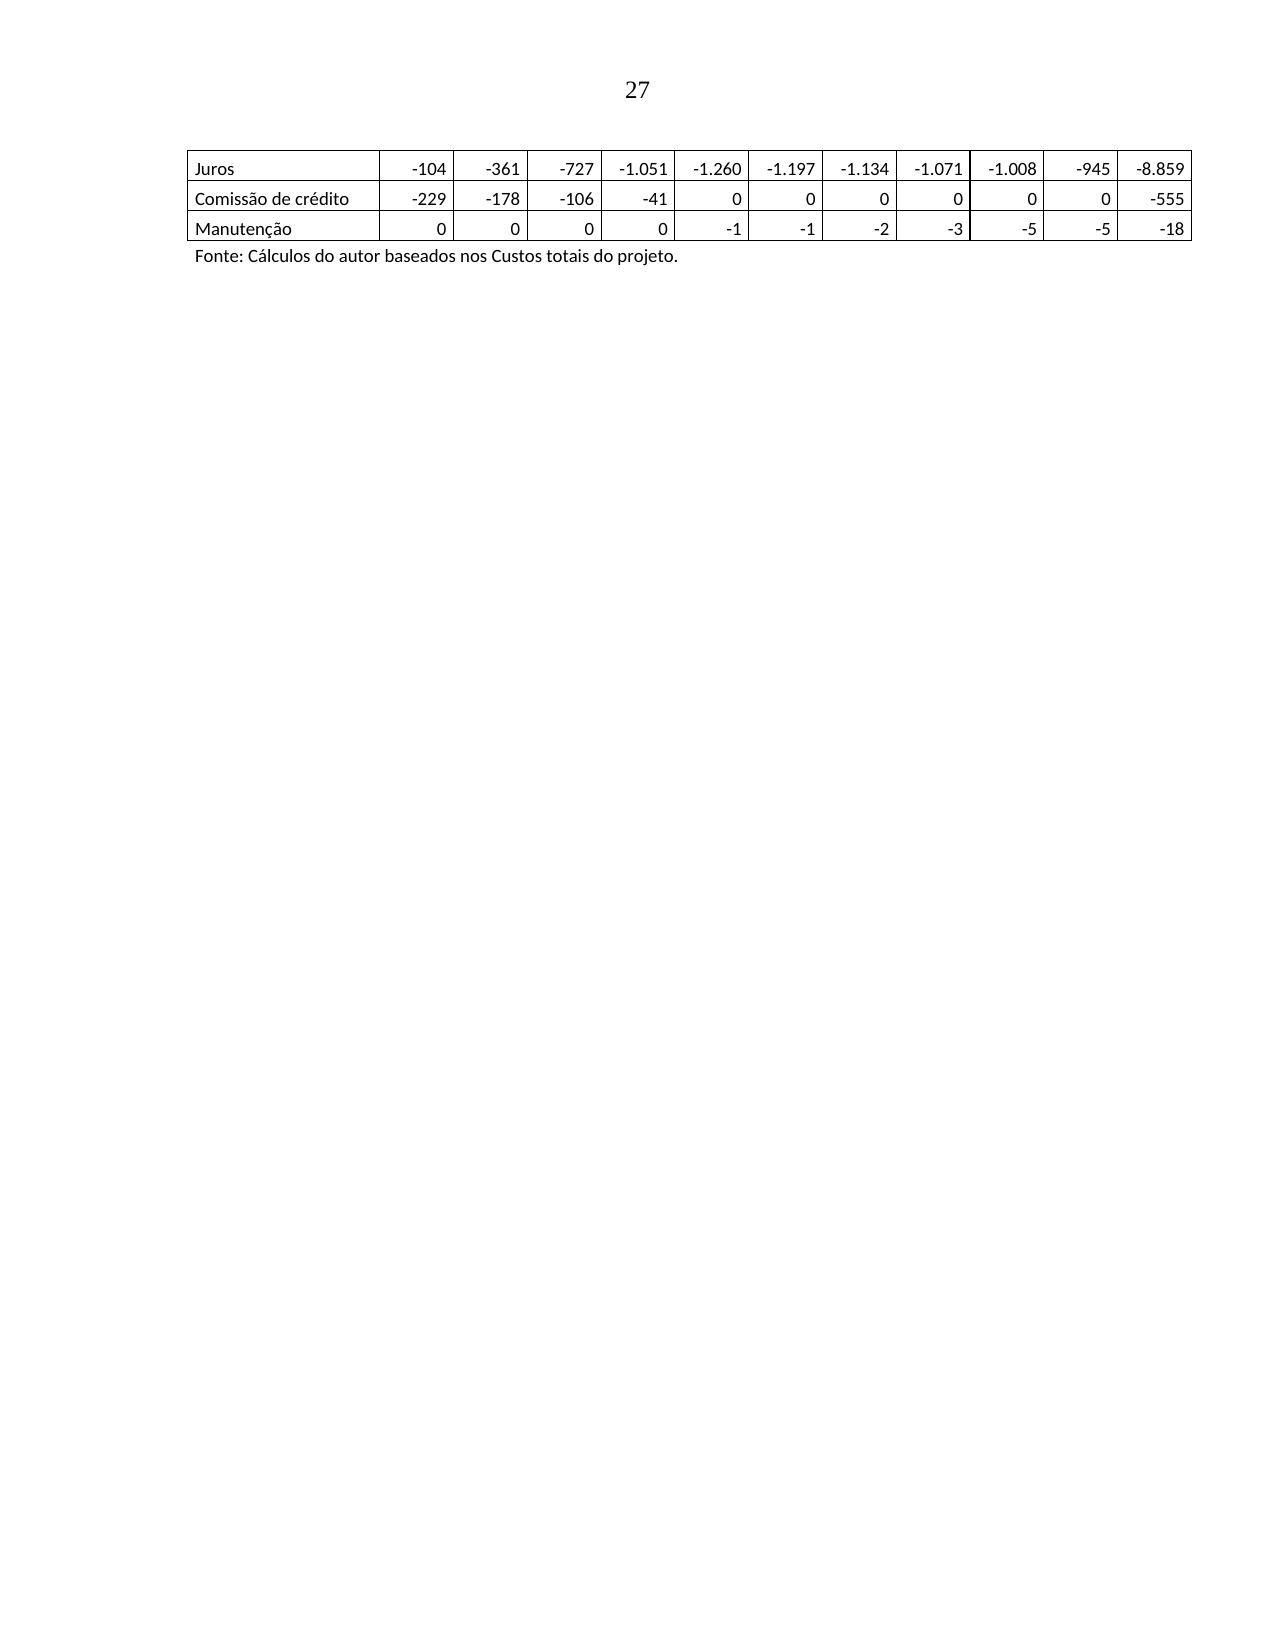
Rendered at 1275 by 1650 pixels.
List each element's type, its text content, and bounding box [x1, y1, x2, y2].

table_cell -3 [897, 211, 969, 240]
table_cell -18 [1118, 211, 1191, 240]
table_cell Fonte: Cálculos do autor baseados nos Custos totais do projeto. [188, 241, 1033, 270]
table_cell -1 [749, 211, 822, 240]
table_cell -5 [971, 211, 1043, 240]
table_cell -1.008 [971, 151, 1043, 180]
table_cell -41 [602, 181, 674, 210]
table_cell 0 [897, 181, 969, 210]
table_cell -1.260 [675, 151, 748, 180]
table_cell 0 [528, 211, 601, 240]
table_cell -106 [528, 181, 601, 210]
table_cell -361 [454, 151, 527, 180]
table_cell -229 [380, 181, 453, 210]
table_cell -555 [1118, 181, 1191, 210]
table_cell 0 [823, 181, 896, 210]
table_cell 0 [454, 211, 527, 240]
table_cell -2 [823, 211, 896, 240]
table_cell -5 [1044, 211, 1117, 240]
table_cell Juros [188, 151, 379, 180]
table_cell 0 [749, 181, 822, 210]
table_cell 0 [602, 211, 674, 240]
table_cell -8.859 [1118, 151, 1191, 180]
table_cell -1.071 [897, 151, 969, 180]
table_cell -1.134 [823, 151, 896, 180]
table_cell 0 [971, 181, 1043, 210]
table_cell -104 [380, 151, 453, 180]
table_cell -945 [1044, 151, 1117, 180]
table_cell -1.197 [749, 151, 822, 180]
table_cell 0 [675, 181, 748, 210]
table_cell -727 [528, 151, 601, 180]
table_cell Manutenção [188, 211, 379, 240]
table_cell -1.051 [602, 151, 674, 180]
table_cell Comissão de crédito [188, 181, 379, 210]
table_cell 0 [1044, 181, 1117, 210]
table_cell 0 [380, 211, 453, 240]
table_cell -1 [675, 211, 748, 240]
table_cell -178 [454, 181, 527, 210]
